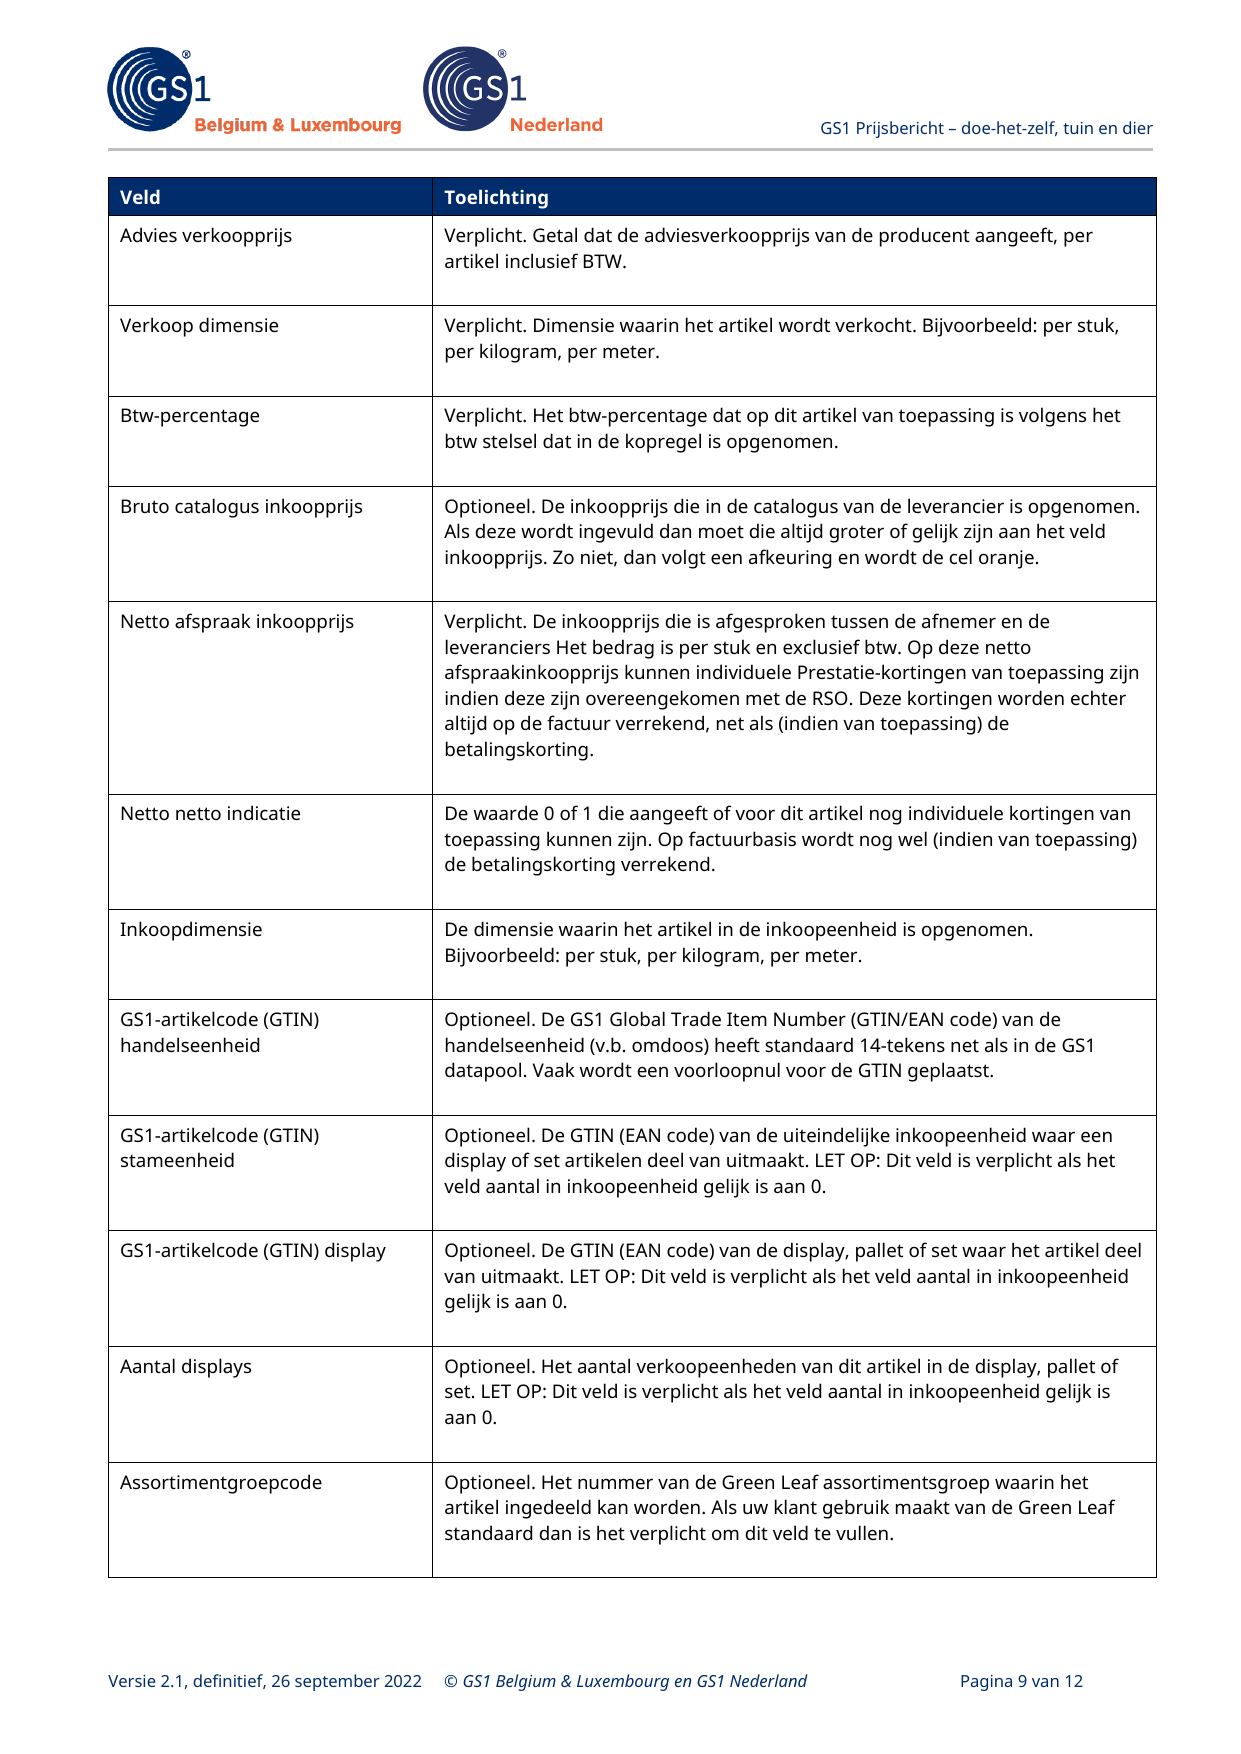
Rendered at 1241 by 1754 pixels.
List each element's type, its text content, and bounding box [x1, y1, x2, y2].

table_cell Advies verkoopprijs [109, 216, 432, 305]
table_cell Aantal displays [109, 1347, 432, 1462]
table_header Toelichting [433, 178, 1156, 215]
table_cell Btw-percentage [109, 397, 432, 486]
picture [104, 45, 403, 135]
table_cell Bruto catalogus inkoopprijs [109, 487, 432, 601]
table_cell Verplicht. Dimensie waarin het artikel wordt verkocht. Bijvoorbeeld: per stuk, per kilogram, per meter. [433, 306, 1156, 396]
table_cell Optioneel. De GTIN (EAN code) van de display, pallet of set waar het artikel deel van uitmaakt. LET OP: Dit veld is verplicht als het veld aantal in inkoopeenheid gelijk is aan 0. [433, 1231, 1156, 1346]
table_cell Verplicht. Het btw-percentage dat op dit artikel van toepassing is volgens het btw stelsel dat in de kopregel is opgenomen. [433, 397, 1156, 486]
table_cell Optioneel. De GS1 Global Trade Item Number (GTIN/EAN code) van de handelseenheid (v.b. omdoos) heeft standaard 14-tekens net als in de GS1 datapool. Vaak wordt een voorloopnul voor de GTIN geplaatst. [433, 1000, 1156, 1115]
table_cell Optioneel. Het aantal verkoopeenheden van dit artikel in de display, pallet of set. LET OP: Dit veld is verplicht als het veld aantal in inkoopeenheid gelijk is aan 0. [433, 1347, 1156, 1462]
table_cell Optioneel. De inkoopprijs die in de catalogus van de leverancier is opgenomen. Als deze wordt ingevuld dan moet die altijd groter of gelijk zijn aan het veld inkoopprijs. Zo niet, dan volgt een afkeuring en wordt de cel oranje. [433, 487, 1156, 601]
table_header Veld [109, 178, 432, 215]
table_cell Optioneel. Het nummer van de Green Leaf assortimentsgroep waarin het artikel ingedeeld kan worden. Als uw klant gebruik maakt van de Green Leaf standaard dan is het verplicht om dit veld te vullen. [433, 1463, 1156, 1577]
picture [422, 45, 728, 136]
table_cell Inkoopdimensie [109, 910, 432, 999]
table_cell Netto netto indicatie [109, 795, 432, 909]
table_cell Assortimentgroepcode [109, 1463, 432, 1577]
table_cell GS1-artikelcode (GTIN) display [109, 1231, 432, 1346]
table_cell GS1-artikelcode (GTIN) handelseenheid [109, 1000, 432, 1115]
table_cell Verkoop dimensie [109, 306, 432, 396]
table_cell Optioneel. De GTIN (EAN code) van de uiteindelijke inkoopeenheid waar een display of set artikelen deel van uitmaakt. LET OP: Dit veld is verplicht als het veld aantal in inkoopeenheid gelijk is aan 0. [433, 1116, 1156, 1230]
table_cell Netto afspraak inkoopprijs [109, 602, 432, 793]
table_cell De dimensie waarin het artikel in de inkoopeenheid is opgenomen. Bijvoorbeeld: per stuk, per kilogram, per meter. [433, 910, 1156, 999]
table_cell De waarde 0 of 1 die aangeeft of voor dit artikel nog individuele kortingen van toepassing kunnen zijn. Op factuurbasis wordt nog wel (indien van toepassing) de betalingskorting verrekend. [433, 795, 1156, 909]
table_cell Verplicht. Getal dat de adviesverkoopprijs van de producent aangeeft, per artikel inclusief BTW. [433, 216, 1156, 305]
table_cell Verplicht. De inkoopprijs die is afgesproken tussen de afnemer en de leveranciers Het bedrag is per stuk en exclusief btw. Op deze netto afspraakinkoopprijs kunnen individuele Prestatie-kortingen van toepassing zijn indien deze zijn overeengekomen met de RSO. Deze kortingen worden echter altijd op de factuur verrekend, net als (indien van toepassing) de betalingskorting. [433, 602, 1156, 793]
table_cell GS1-artikelcode (GTIN) stameenheid [109, 1116, 432, 1230]
